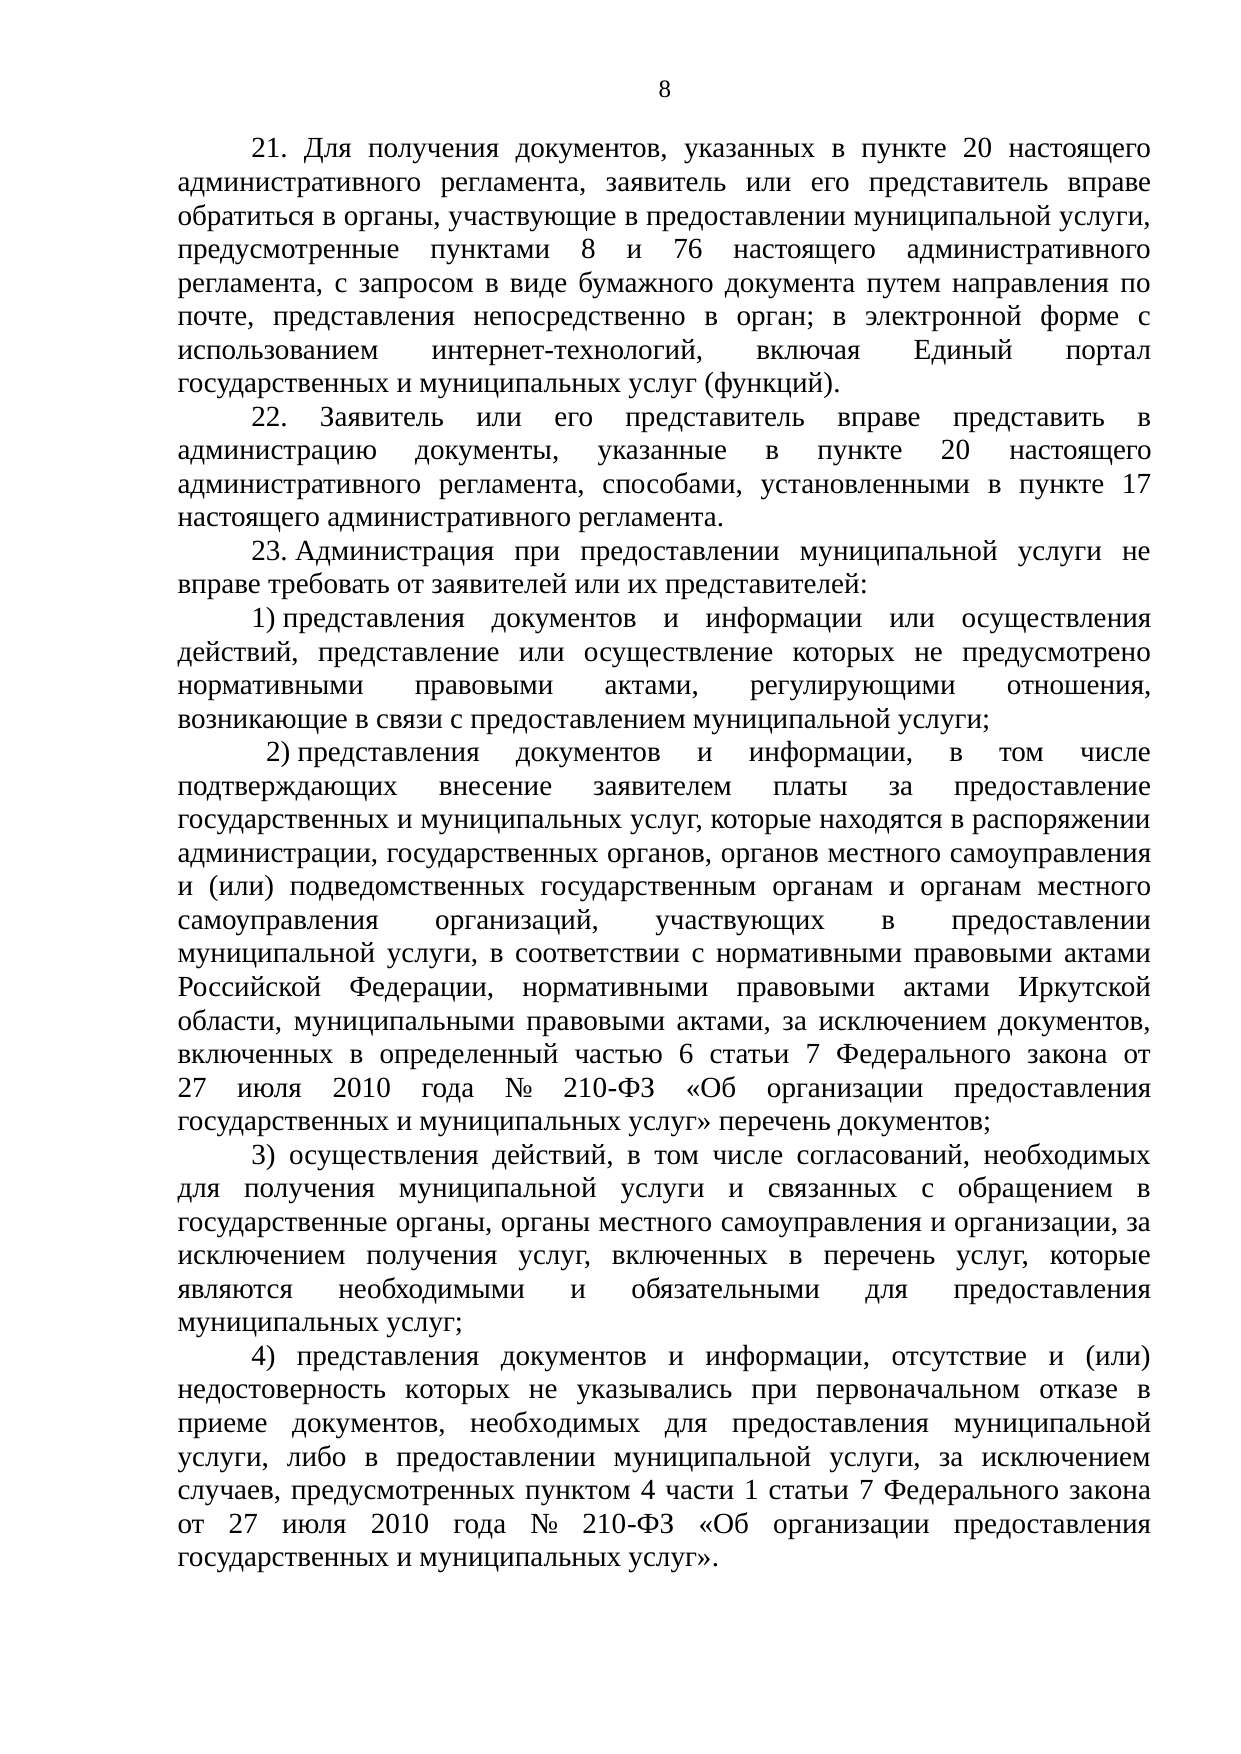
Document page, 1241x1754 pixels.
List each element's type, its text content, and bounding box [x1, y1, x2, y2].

text 3) осуществления действий, в том числе согласований, необходимых для получения муниципальной услуги и связанных с обращением в государственные органы, органы местного самоуправления и организации, за исключением получения услуг, включенных в перечень услуг, которые являются необходимыми и обязательными для предоставления муниципальных услуг; [177, 1137, 1152, 1338]
text 22. Заявитель или его представитель вправе представить в администрацию документы, указанные в пункте 20 настоящего административного регламента, способами, установленными в пункте 17 настоящего административного регламента. [177, 399, 1152, 533]
text 2) представления документов и информации, в том числе подтверждающих внесение заявителем платы за предоставление государственных и муниципальных услуг, которые находятся в распоряжении администрации, государственных органов, органов местного самоуправления и (или) подведомственных государственным органам и органам местного самоуправления организаций, участвующих в предоставлении муниципальной услуги, в соответствии с нормативными правовыми актами Российской Федерации, нормативными правовыми актами Иркутской области, муниципальными правовыми актами, за исключением документов, включенных в определенный частью 6 статьи 7 Федерального закона от 27 июля 2010 года № 210-ФЗ «Об организации предоставления государственных и муниципальных услуг» перечень документов; [177, 734, 1152, 1137]
text 4) представления документов и информации, отсутствие и (или) недостоверность которых не указывались при первоначальном отказе в приеме документов, необходимых для предоставления муниципальной услуги, либо в предоставлении муниципальной услуги, за исключением случаев, предусмотренных пунктом 4 части 1 статьи 7 Федерального закона от 27 июля 2010 года № 210-ФЗ «Об организации предоставления государственных и муниципальных услуг». [177, 1338, 1152, 1573]
text 23. Администрация при предоставлении муниципальной услуги не вправе требовать от заявителей или их представителей: [177, 533, 1152, 600]
text 1) представления документов и информации или осуществления действий, представление или осуществление которых не предусмотрено нормативными правовыми актами, регулирующими отношения, возникающие в связи с предоставлением муниципальной услуги; [177, 600, 1152, 734]
text 21. Для получения документов, указанных в пункте 20 настоящего административного регламента, заявитель или его представитель вправе обратиться в органы, участвующие в предоставлении муниципальной услуги, предусмотренные пунктами 8 и 76 настоящего административного регламента, с запросом в виде бумажного документа путем направления по почте, представления непосредственно в орган; в электронной форме с использованием интернет-технологий, включая Единый портал государственных и муниципальных услуг (функций). [177, 131, 1152, 399]
